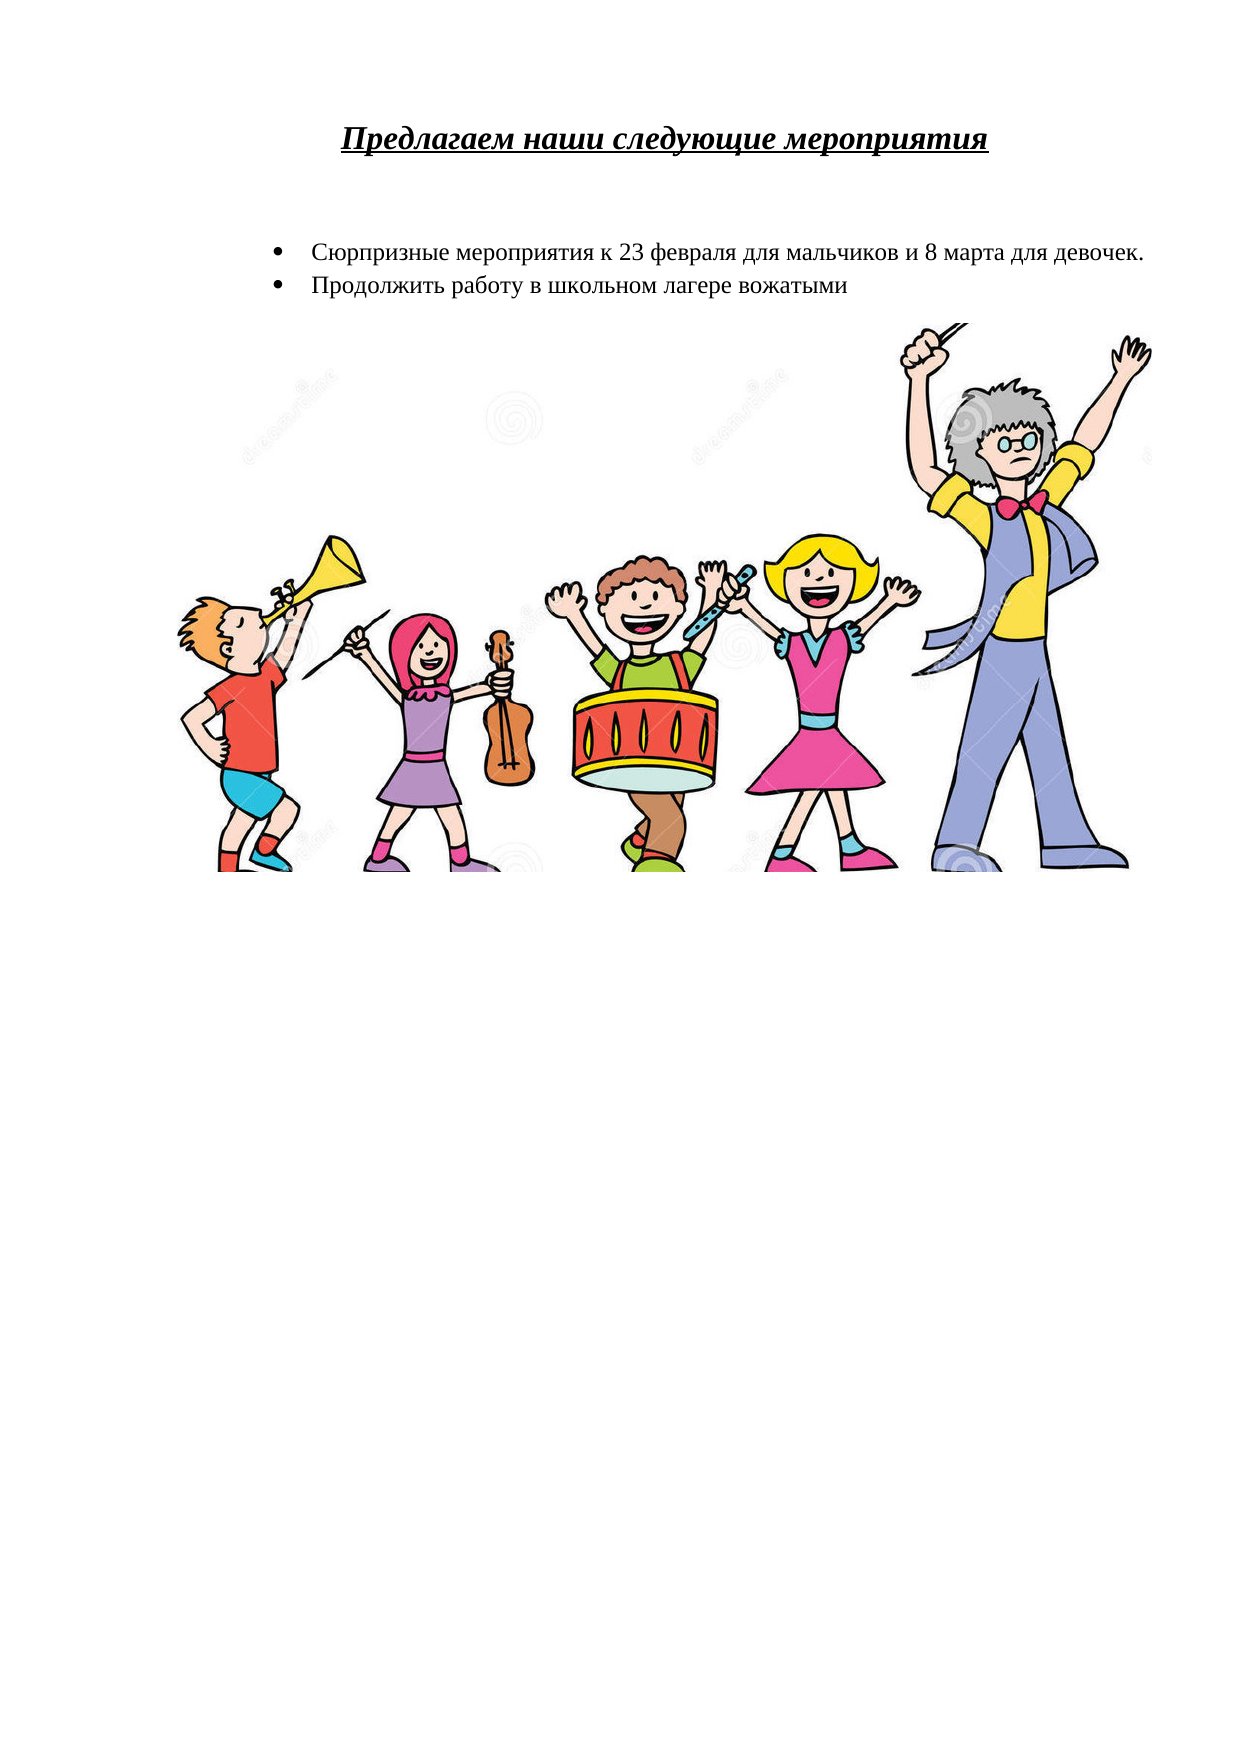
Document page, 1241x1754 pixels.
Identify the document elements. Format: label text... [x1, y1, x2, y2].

list Сюрпризные мероприятия к 23 февраля для мальчиков и 8 марта для девочек. [274, 237, 1152, 266]
text Предлагаем наши следующие мероприятия [177, 118, 1152, 156]
picture [177, 323, 1152, 872]
list Продолжить работу в школьном лагере вожатыми [274, 270, 1152, 299]
